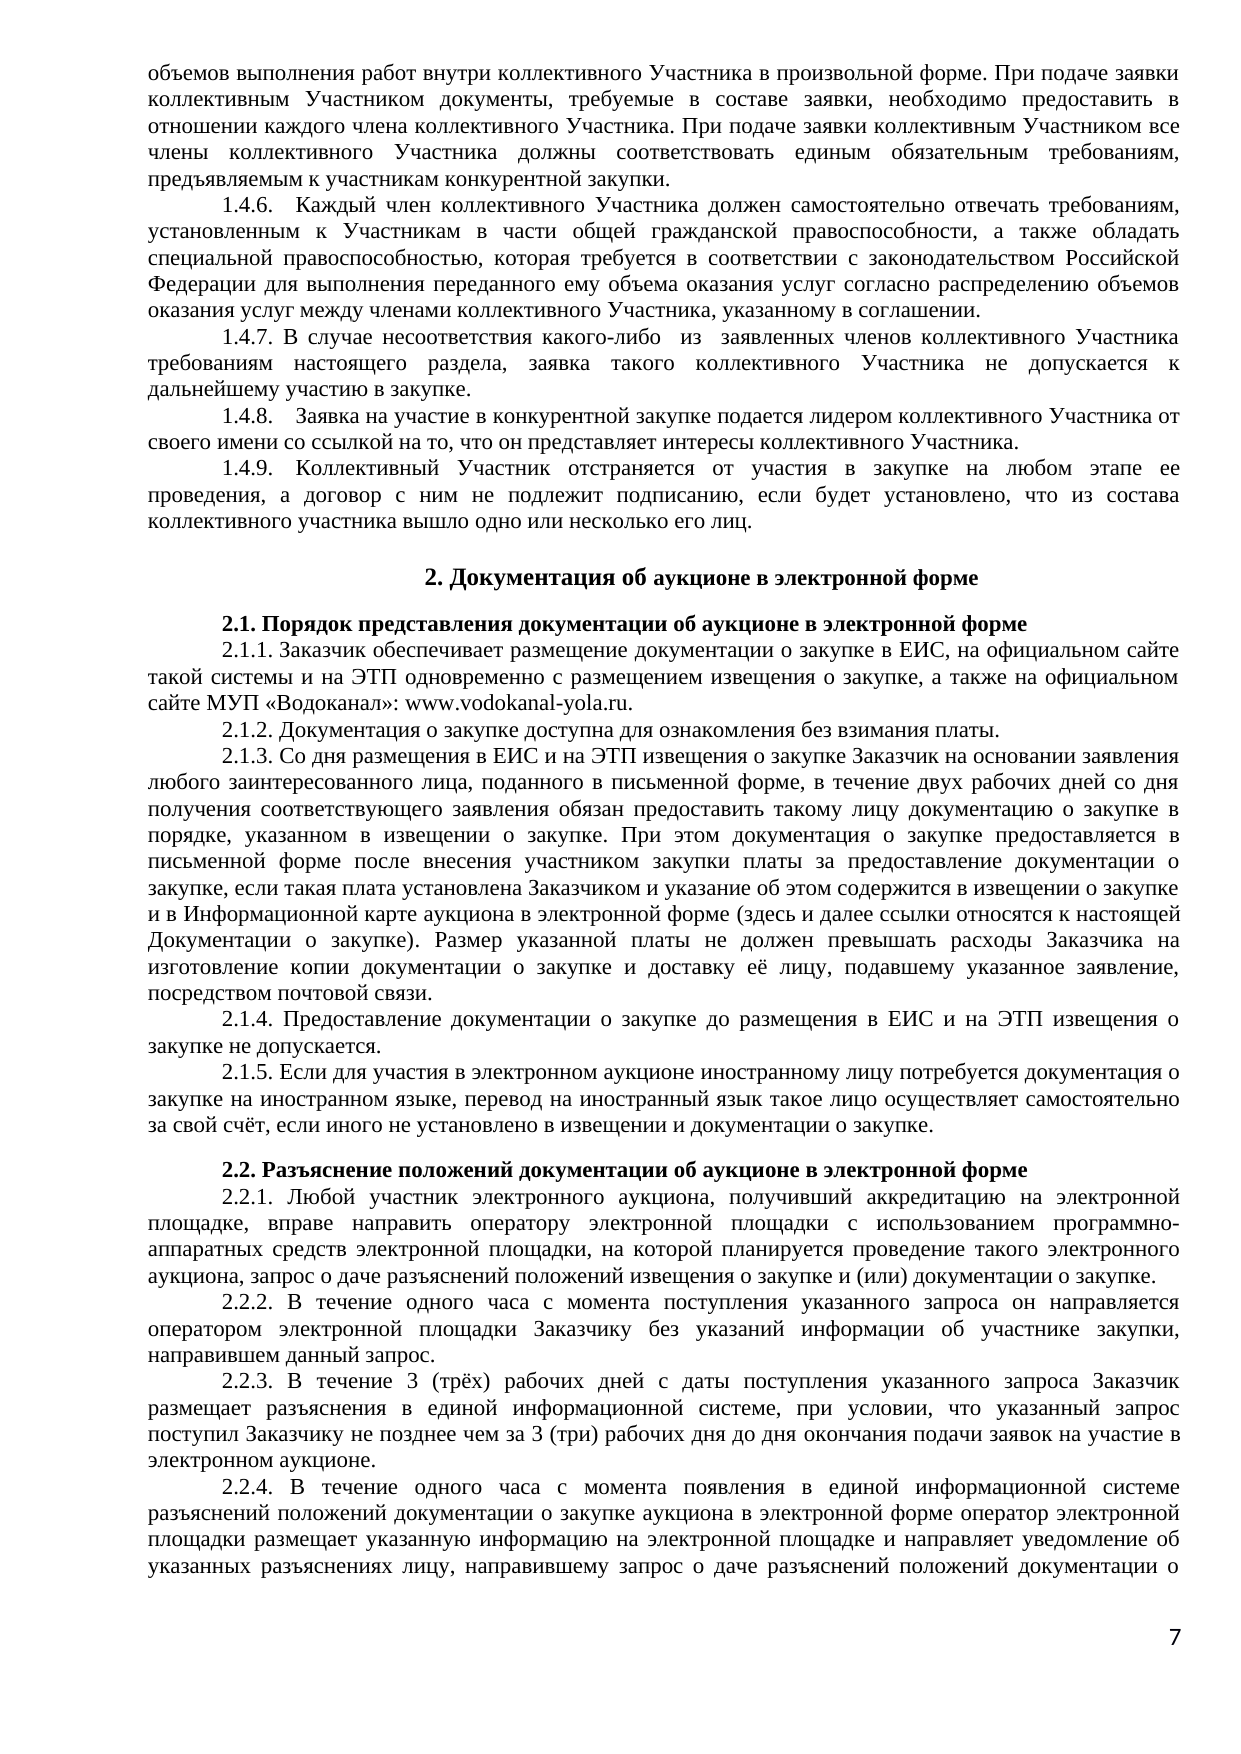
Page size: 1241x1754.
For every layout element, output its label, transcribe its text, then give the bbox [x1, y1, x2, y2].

text 1.4.9. Коллективный Участник отстраняется от участия в закупке на любом этапе ее проведения, а договор с ним не подлежит подписанию, если будет установлено, что из состава коллективного участника вышло одно или несколько его лиц. [148, 454, 1181, 533]
text 2.1.5. Если для участия в электронном аукционе иностранному лицу потребуется документация о закупке на иностранном языке, перевод на иностранный язык такое лицо осуществляет самостоятельно за свой счёт, если иного не установлено в извещении и документации о закупке. [148, 1058, 1181, 1137]
text 2. Документация об аукционе в электронной форме [148, 562, 1181, 591]
text 1.4.7. В случае несоответствия какого-либо из заявленных членов коллективного Участника требованиям настоящего раздела, заявка такого коллективного Участника не допускается к дальнейшему участию в закупке. [148, 323, 1181, 402]
text 2.2.3. В течение 3 (трёх) рабочих дней с даты поступления указанного запроса Заказчик размещает разъяснения в единой информационной системе, при условии, что указанный запрос поступил Заказчику не позднее чем за 3 (три) рабочих дня до дня окончания подачи заявок на участие в электронном аукционе. [148, 1367, 1181, 1473]
text 2.1.2. Документация о закупке доступна для ознакомления без взимания платы. [148, 716, 1181, 742]
text 2.2. Разъяснение положений документации об аукционе в электронной форме [148, 1156, 1181, 1183]
text 2.1.1. Заказчик обеспечивает размещение документации о закупке в ЕИС, на официальном сайте такой системы и на ЭТП одновременно с размещением извещения о закупке, а также на официальном сайте МУП «Водоканал»: www.vodokanal-yola.ru. [148, 637, 1181, 716]
text 2.1.3. Со дня размещения в ЕИС и на ЭТП извещения о закупке Заказчик на основании заявления любого заинтересованного лица, поданного в письменной форме, в течение двух рабочих дней со дня получения соответствующего заявления обязан предоставить такому лицу документацию о закупке в порядке, указанном в извещении о закупке. При этом документация о закупке предоставляется в письменной форме после внесения участником закупки платы за предоставление документации о закупке, если такая плата установлена Заказчиком и указание об этом содержится в извещении о закупке и в Информационной карте аукциона в электронной форме (здесь и далее ссылки относятся к настоящей Документации о закупке). Размер указанной платы не должен превышать расходы Заказчика на изготовление копии документации о закупке и доставку её лицу, подавшему указанное заявление, посредством почтовой связи. [148, 742, 1181, 1006]
text 2.2.1. Любой участник электронного аукциона, получивший аккредитацию на электронной площадке, вправе направить оператору электронной площадки с использованием программно-аппаратных средств электронной площадки, на которой планируется проведение такого электронного аукциона, запрос о даче разъяснений положений извещения о закупке и (или) документации о закупке. [148, 1183, 1181, 1288]
text 2.1. Порядок представления документации об аукционе в электронной форме [148, 610, 1181, 637]
text 1.4.8. Заявка на участие в конкурентной закупке подается лидером коллективного Участника от своего имени со ссылкой на то, что он представляет интересы коллективного Участника. [148, 402, 1181, 454]
text 2.1.4. Предоставление документации о закупке до размещения в ЕИС и на ЭТП извещения о закупке не допускается. [148, 1006, 1181, 1058]
text 1.4.6. Каждый член коллективного Участника должен самостоятельно отвечать требованиям, установленным к Участникам в части общей гражданской правоспособности, а также обладать специальной правоспособностью, которая требуется в соответствии с законодательством Российской Федерации для выполнения переданного ему объема оказания услуг согласно распределению объемов оказания услуг между членами коллективного Участника, указанному в соглашении. [148, 191, 1181, 323]
text 2.2.2. В течение одного часа с момента поступления указанного запроса он направляется оператором электронной площадки Заказчику без указаний информации об участнике закупки, направившем данный запрос. [148, 1288, 1181, 1367]
